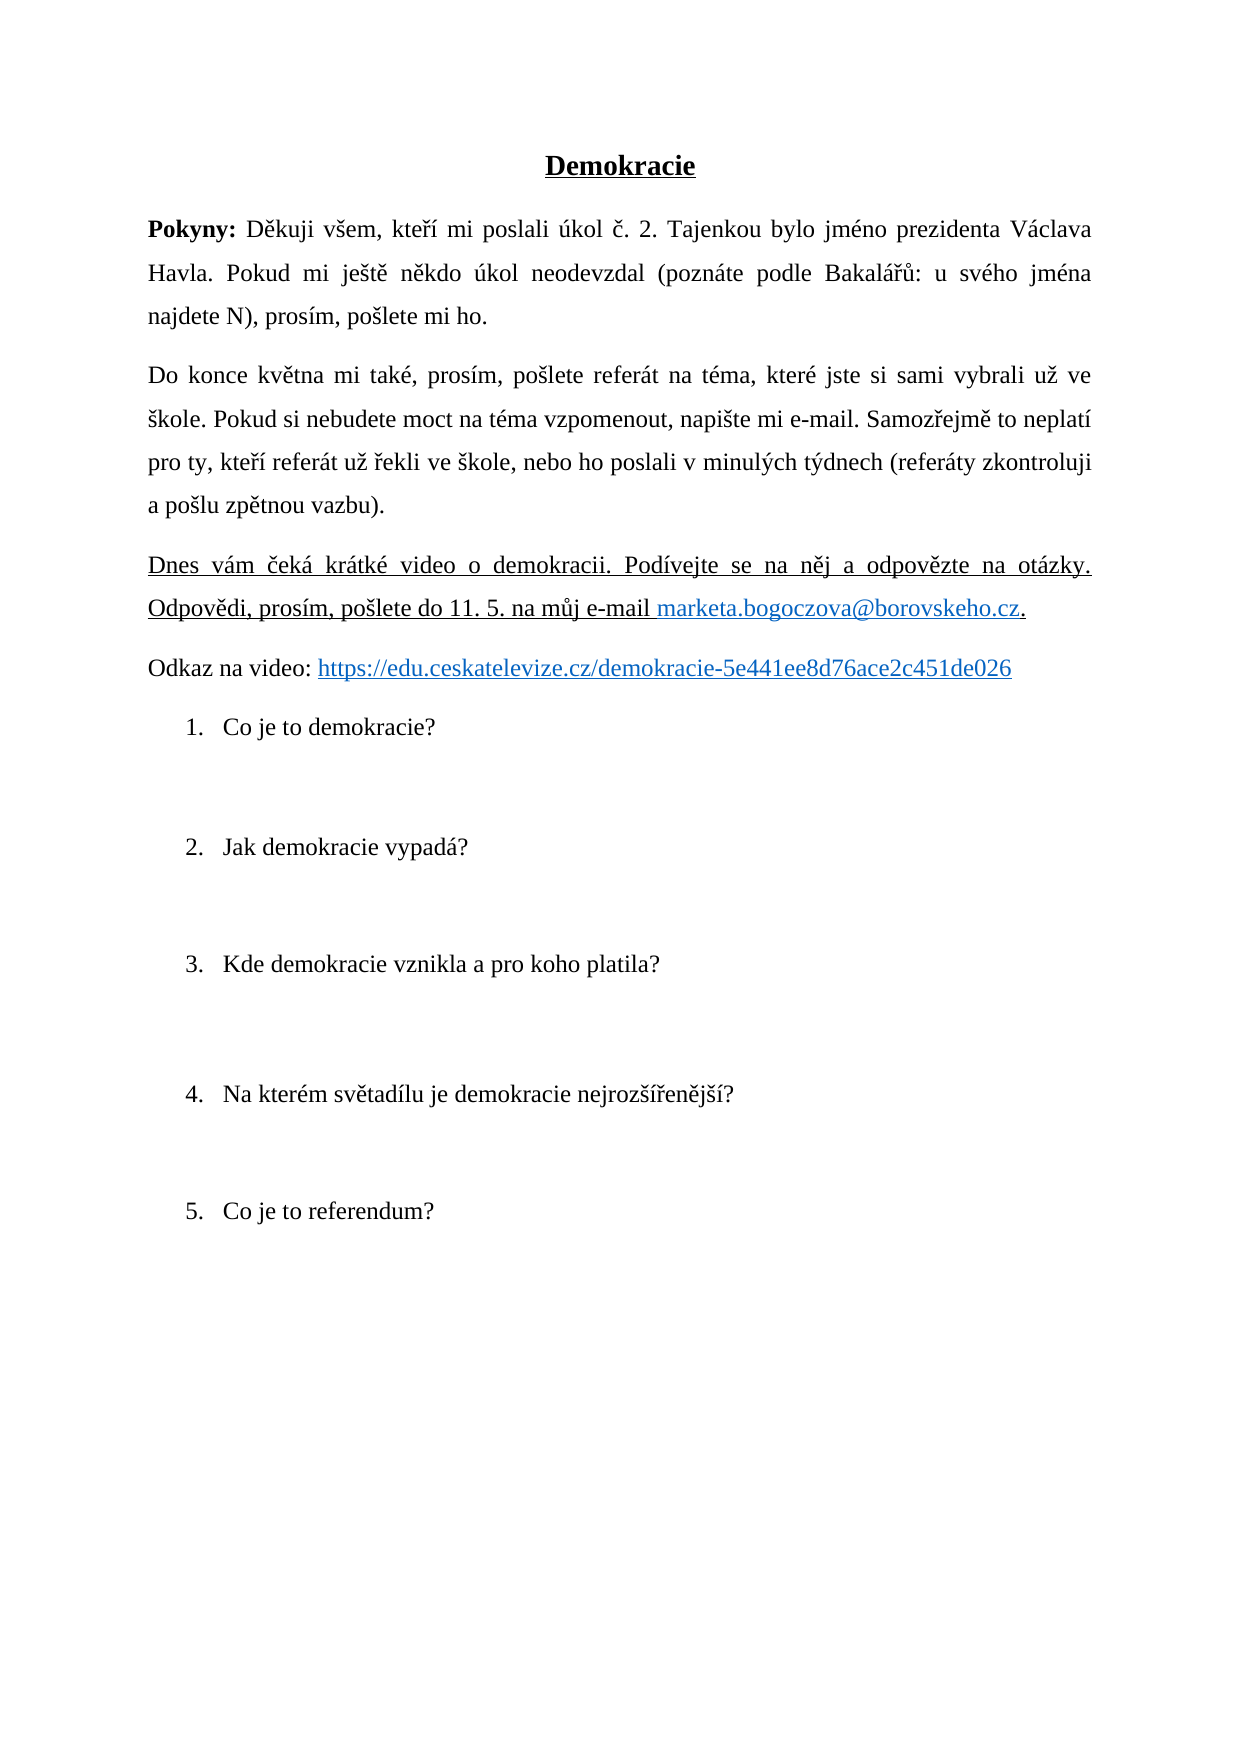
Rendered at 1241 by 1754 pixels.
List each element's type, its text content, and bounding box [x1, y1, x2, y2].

text Odkaz na video: https://edu.ceskatelevize.cz/demokracie-5e441ee8d76ace2c451de026 [148, 653, 1093, 681]
list Co je to referendum? [185, 1196, 1093, 1225]
list Co je to demokracie? [185, 712, 1093, 741]
list Jak demokracie vypadá? [185, 832, 1093, 861]
text Pokyny: Děkuji všem, kteří mi poslali úkol č. 2. Tajenkou bylo jméno prezidenta Václava Havla. Pokud mi ještě někdo úkol neodevzdal (poznáte podle Bakalářů: u svého jména najdete N), prosím, pošlete mi ho. [148, 214, 1093, 329]
list Na kterém světadílu je demokracie nejrozšířenější? [185, 1079, 1093, 1107]
text Demokracie [148, 148, 1093, 181]
text Do konce května mi také, prosím, pošlete referát na téma, které jste si sami vybrali už ve škole. Pokud si nebudete moct na téma vzpomenout, napište mi e-mail. Samozřejmě to neplatí pro ty, kteří referát už řekli ve škole, nebo ho poslali v minulých týdnech (referáty zkontroluji a pošlu zpětnou vazbu). [148, 361, 1093, 519]
list Kde demokracie vznikla a pro koho platila? [185, 949, 1093, 978]
text Dnes vám čeká krátké video o demokracii. Podívejte se na něj a odpovězte na otázky. Odpovědi, prosím, pošlete do 11. 5. na můj e-mail marketa.bogoczova@borovskeho.cz. [148, 550, 1093, 622]
